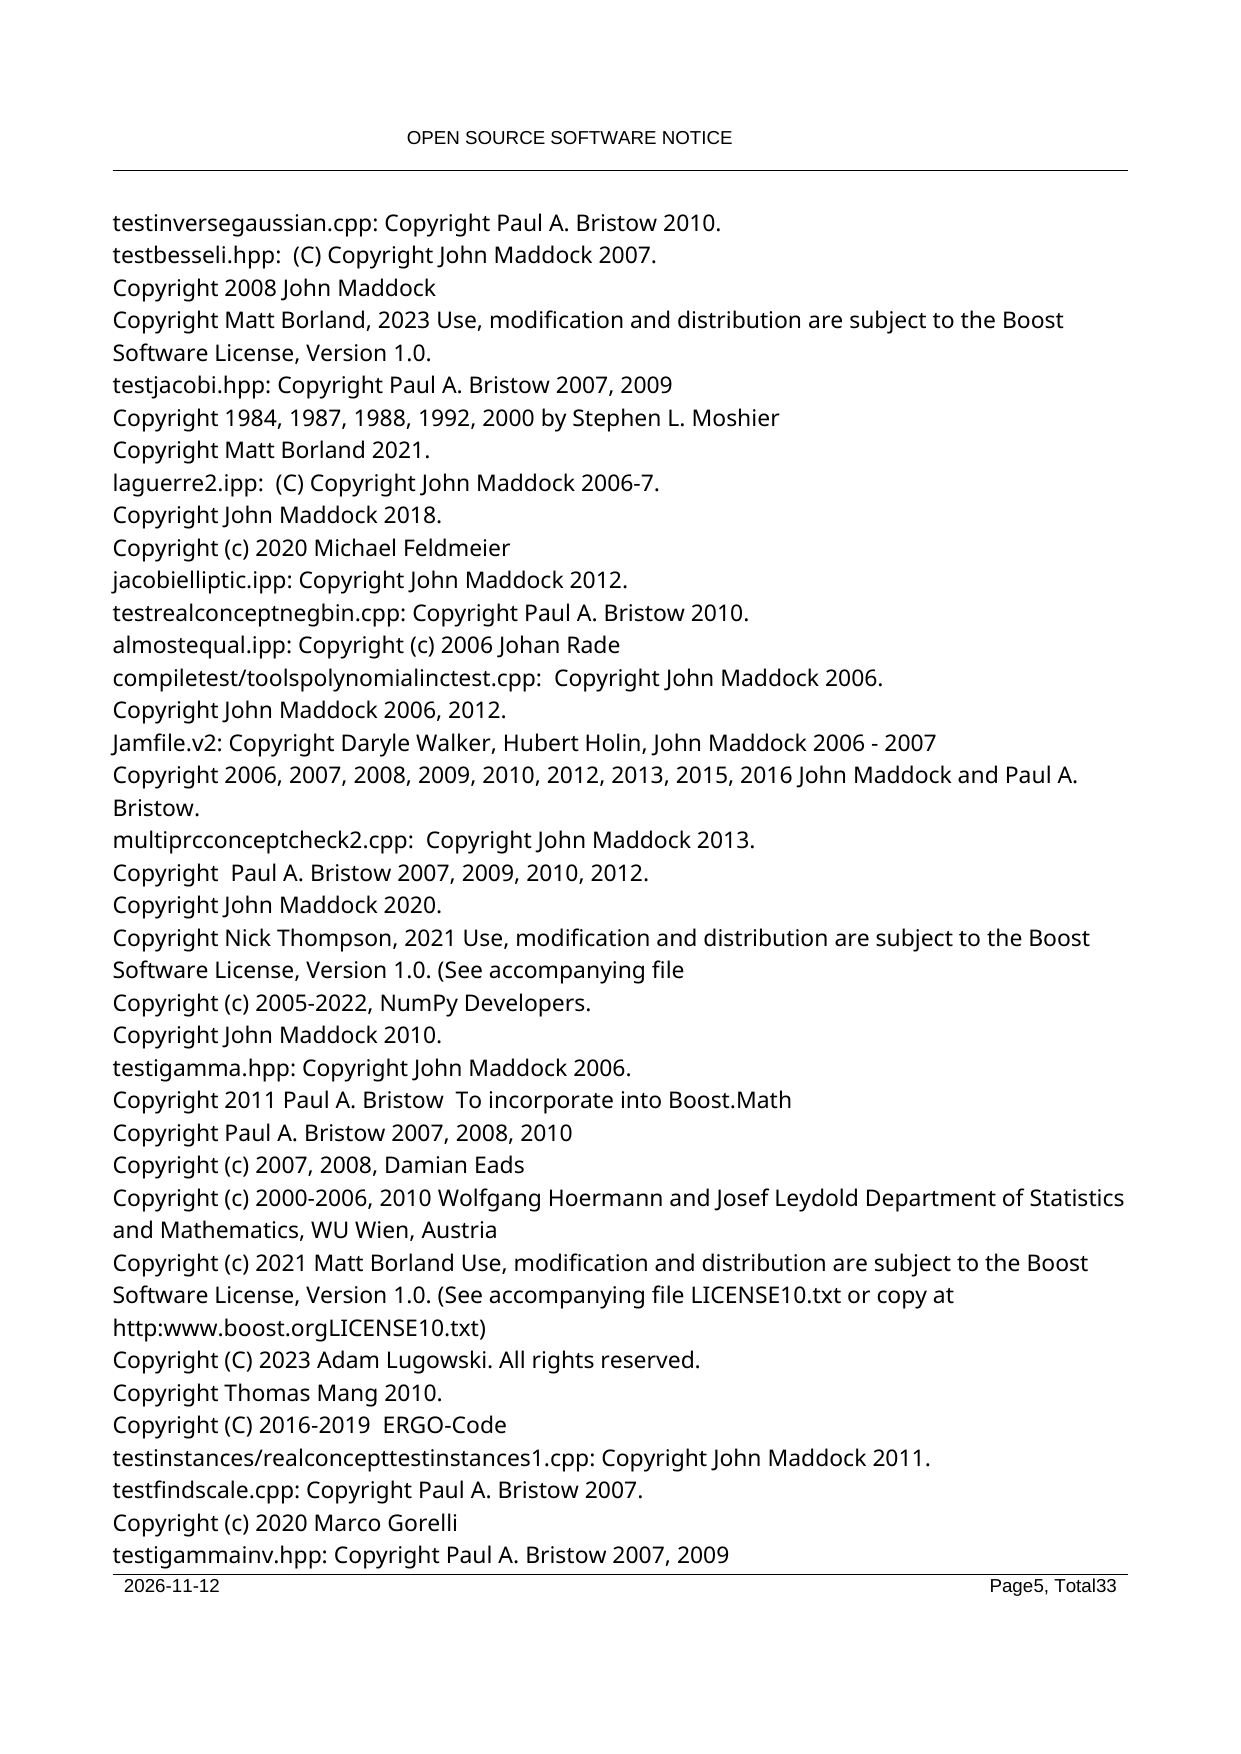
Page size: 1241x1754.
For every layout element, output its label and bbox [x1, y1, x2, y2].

text [112, 206, 1128, 1571]
